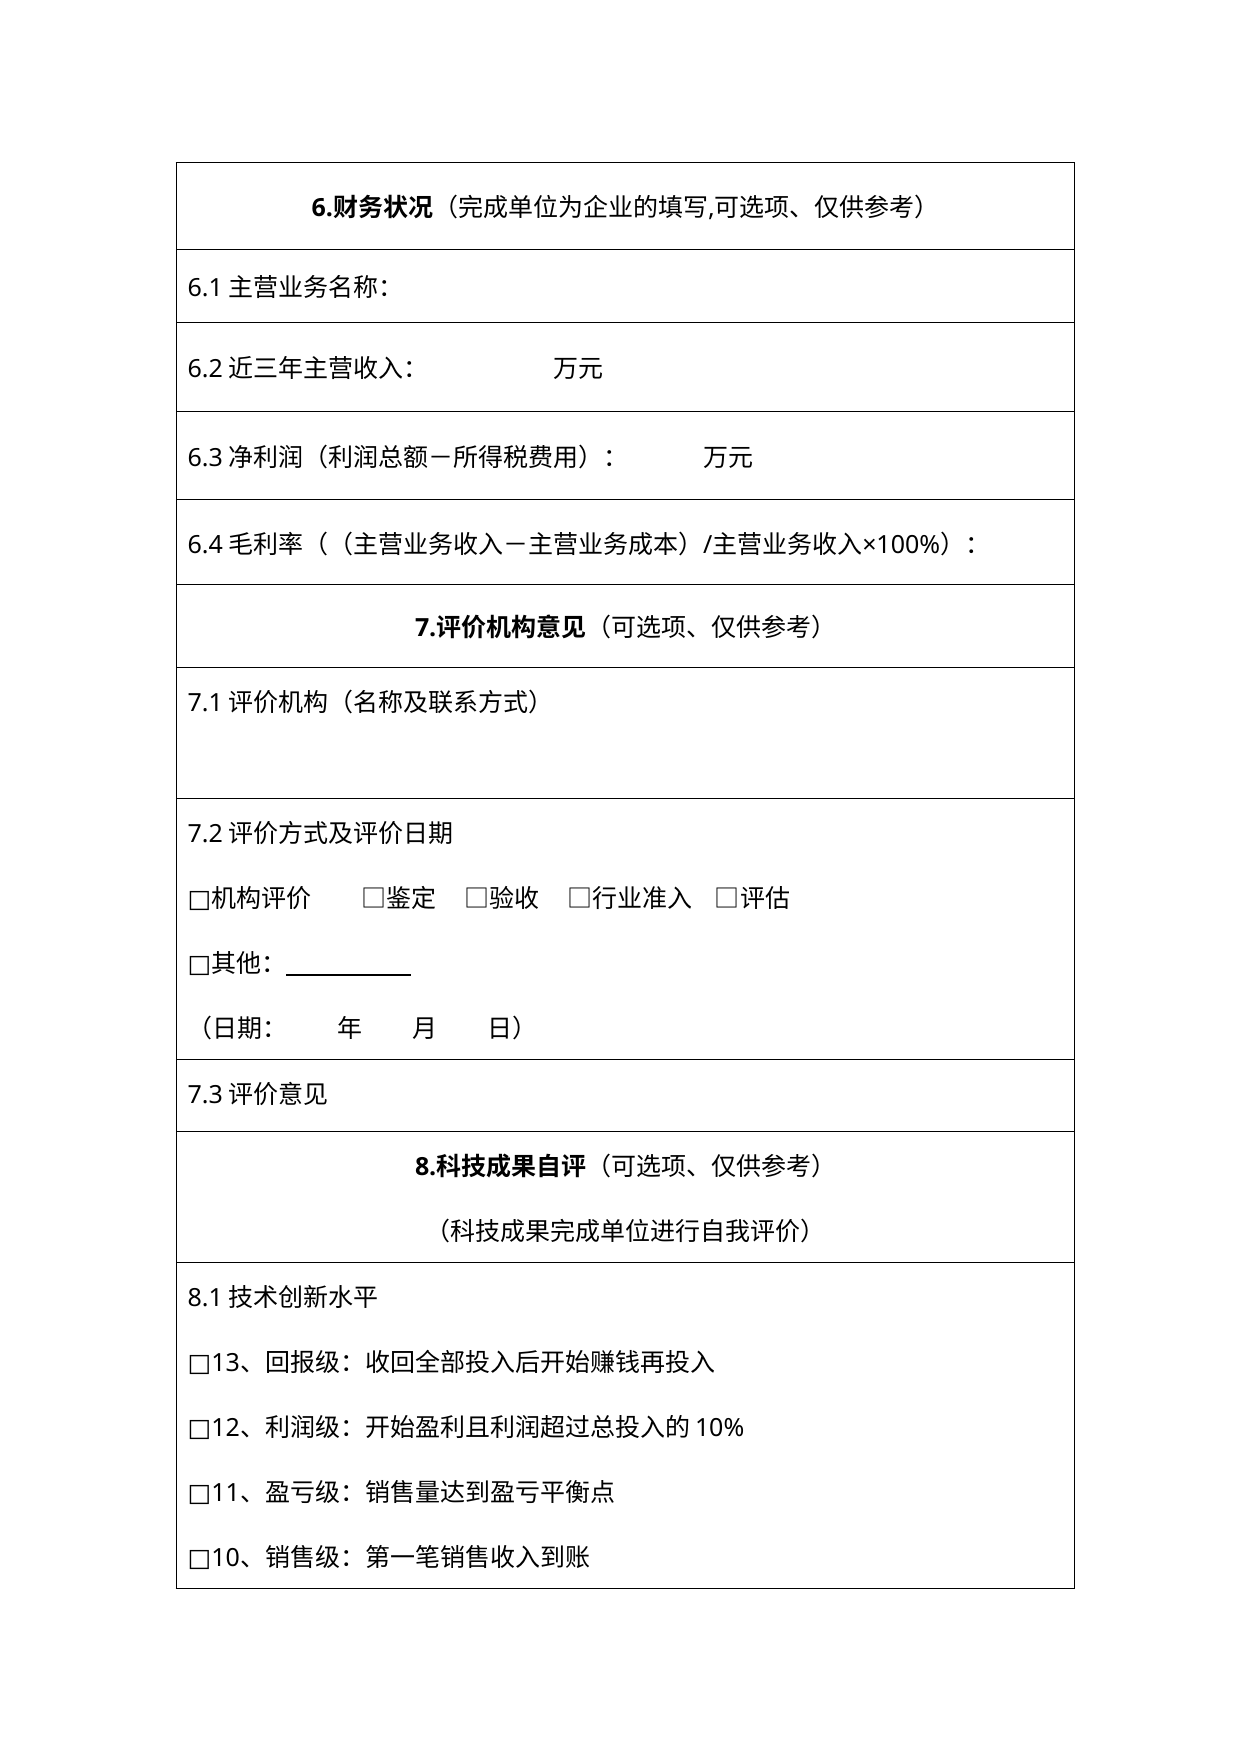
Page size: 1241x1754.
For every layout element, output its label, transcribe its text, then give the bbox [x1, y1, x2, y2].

table_cell 7.3评价意见 [177, 1060, 1074, 1131]
table_cell 6.3净利润（利润总额－所得税费用）： 万元 [177, 412, 1074, 499]
table_cell 7.评价机构意见（可选项、仅供参考） [177, 585, 1074, 667]
table_cell 6.4毛利率（（主营业务收入－主营业务成本）/主营业务收入×100%）： [177, 500, 1074, 584]
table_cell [177, 1263, 1074, 1588]
table_cell 6.1主营业务名称： [177, 250, 1074, 322]
table_cell 8.科技成果自评（可选项、仅供参考） （科技成果完成单位进行自我评价） [177, 1132, 1074, 1262]
table_cell 7.2评价方式及评价日期 □机构评价 □鉴定 □验收 □行业准入 □评估 □其他： （日期： 年 月 日） [177, 799, 1074, 1059]
table_cell 6.财务状况（完成单位为企业的填写,可选项、仅供参考） [177, 163, 1074, 249]
table_cell 6.2近三年主营收入： 万元 [177, 323, 1074, 411]
table_cell 7.1评价机构（名称及联系方式） [177, 668, 1074, 798]
